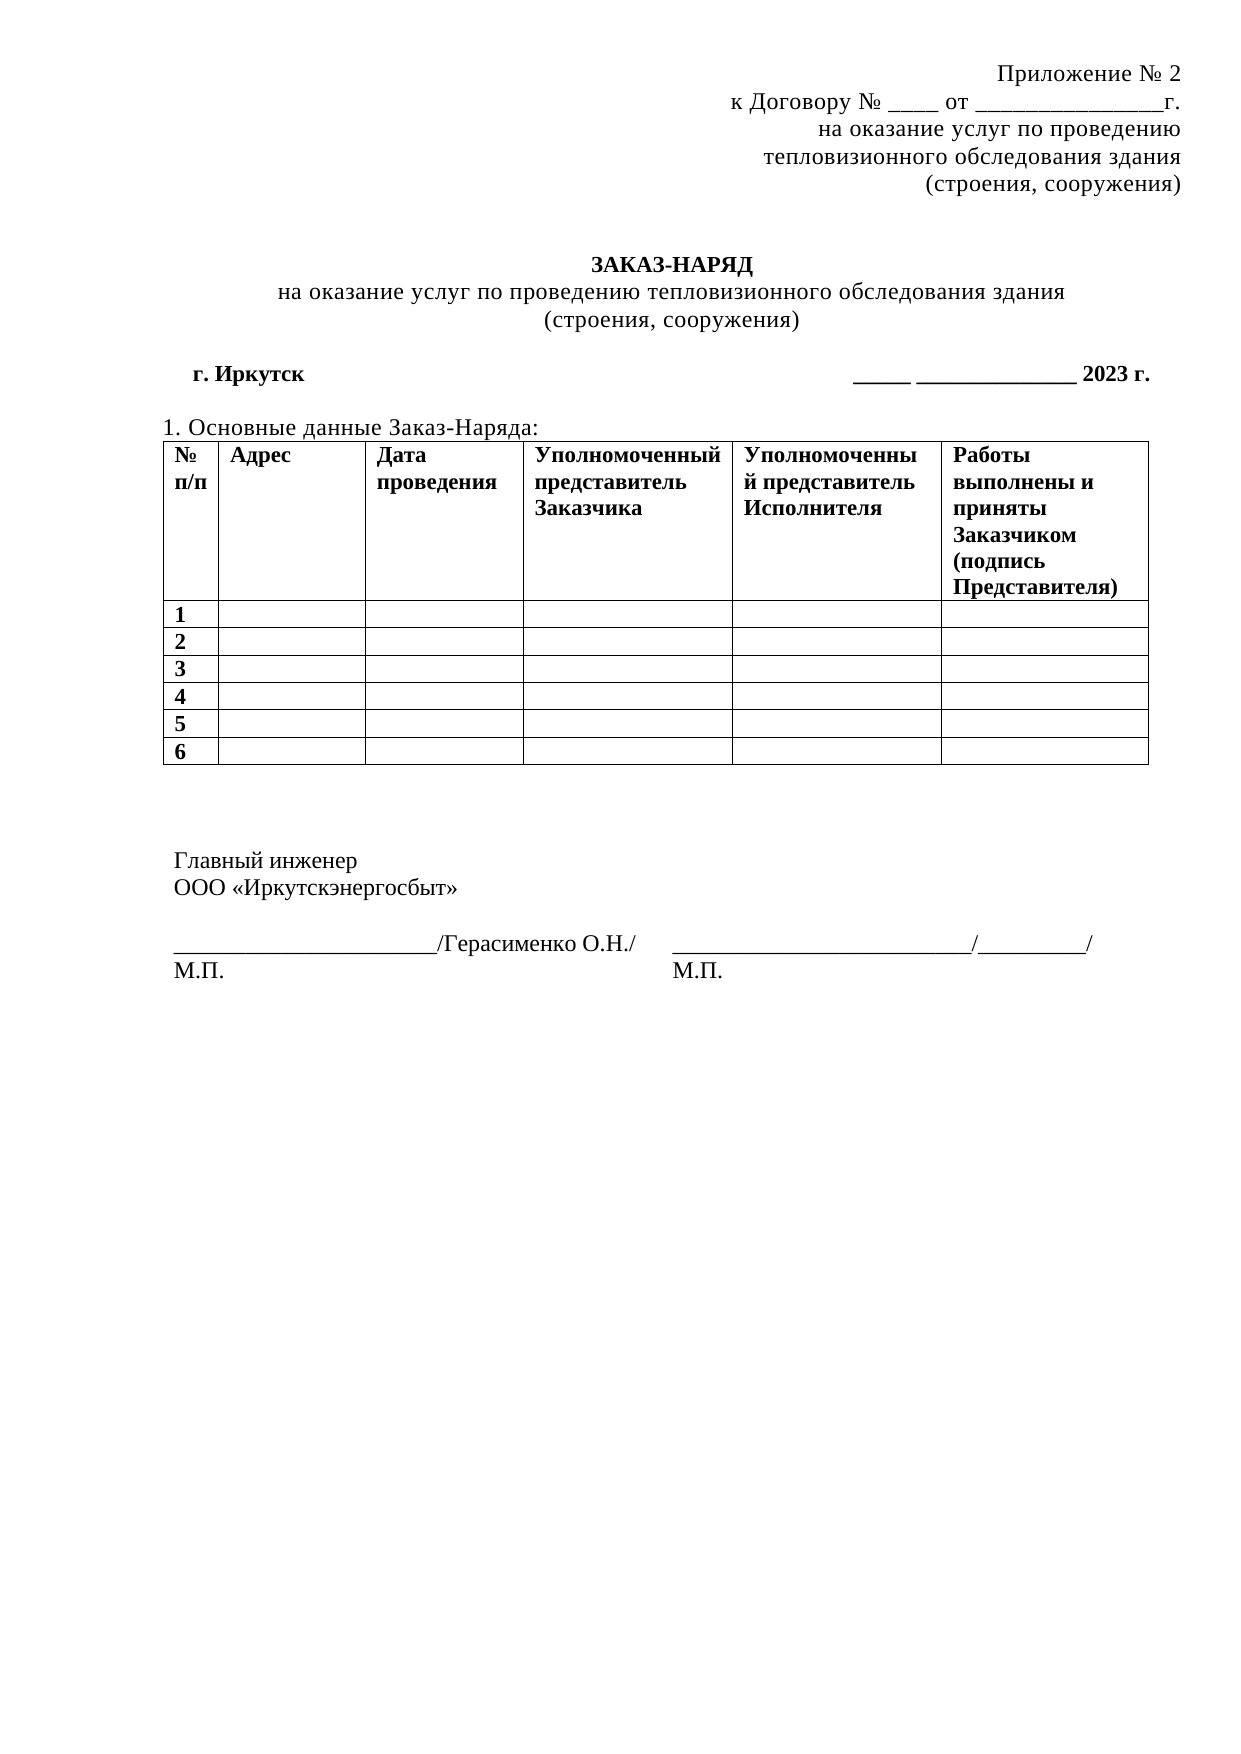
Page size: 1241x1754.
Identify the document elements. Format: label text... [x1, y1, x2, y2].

table_header Уполномоченный представитель Заказчика [524, 442, 732, 600]
table_cell 3 [164, 656, 218, 682]
table_cell [733, 710, 941, 737]
table_cell [219, 601, 365, 627]
table_cell [524, 710, 732, 737]
table_cell [942, 656, 1148, 682]
table_cell [942, 628, 1148, 654]
text на оказание услуг по проведению тепловизионного обследования здания [162, 277, 1181, 305]
table_header Уполномоченный представитель Исполнителя [733, 442, 941, 600]
text 1. Основные данные Заказ-Наряда: [162, 413, 1181, 441]
table_cell [366, 738, 523, 764]
table_cell [219, 683, 365, 709]
table_cell [219, 656, 365, 682]
table_cell [524, 628, 732, 654]
table_cell [733, 683, 941, 709]
text (строения, сооружения) [162, 305, 1181, 333]
text к Договору № ____ от _______________г. [664, 87, 1181, 114]
table_cell [366, 683, 523, 709]
text тепловизионного обследования здания [664, 142, 1181, 169]
table_cell 2 [164, 628, 218, 654]
table_cell [524, 683, 732, 709]
text Приложение № 2 [664, 59, 1181, 87]
table_cell [366, 601, 523, 627]
table_header Главный инженер ООО «Иркутскэнергосбыт» ______________________/Герасименко О.Н./ М.П. [163, 846, 661, 1011]
text (строения, сооружения) [664, 169, 1181, 197]
table_cell [524, 738, 732, 764]
table_cell [219, 710, 365, 737]
text ЗАКАЗ-НАРЯД [162, 251, 1181, 277]
table_cell [942, 683, 1148, 709]
table_cell [733, 738, 941, 764]
table_cell [524, 601, 732, 627]
table_cell [219, 628, 365, 654]
table_header _________________________/_________/ М.П. [661, 846, 1159, 1011]
table_header № п/п [164, 442, 218, 600]
table_cell [366, 656, 523, 682]
table_cell [733, 628, 941, 654]
table_cell [942, 738, 1148, 764]
table_cell [219, 738, 365, 764]
table_cell [366, 710, 523, 737]
table_cell [942, 710, 1148, 737]
table_header Дата проведения [366, 442, 523, 600]
table_cell [942, 601, 1148, 627]
table_cell 1 [164, 601, 218, 627]
table_header Адрес [219, 442, 365, 600]
table_cell 4 [164, 683, 218, 709]
table_cell 6 [164, 738, 218, 764]
table_cell [524, 656, 732, 682]
table_header Работы выполнены и приняты Заказчиком (подпись Представителя) [942, 442, 1148, 600]
table_cell [733, 601, 941, 627]
table_cell [366, 628, 523, 654]
text на оказание услуг по проведению [664, 114, 1181, 142]
table_cell [733, 656, 941, 682]
text г. Иркутск _____ ______________ 2023 г. [162, 360, 1181, 387]
table_cell 5 [164, 710, 218, 737]
